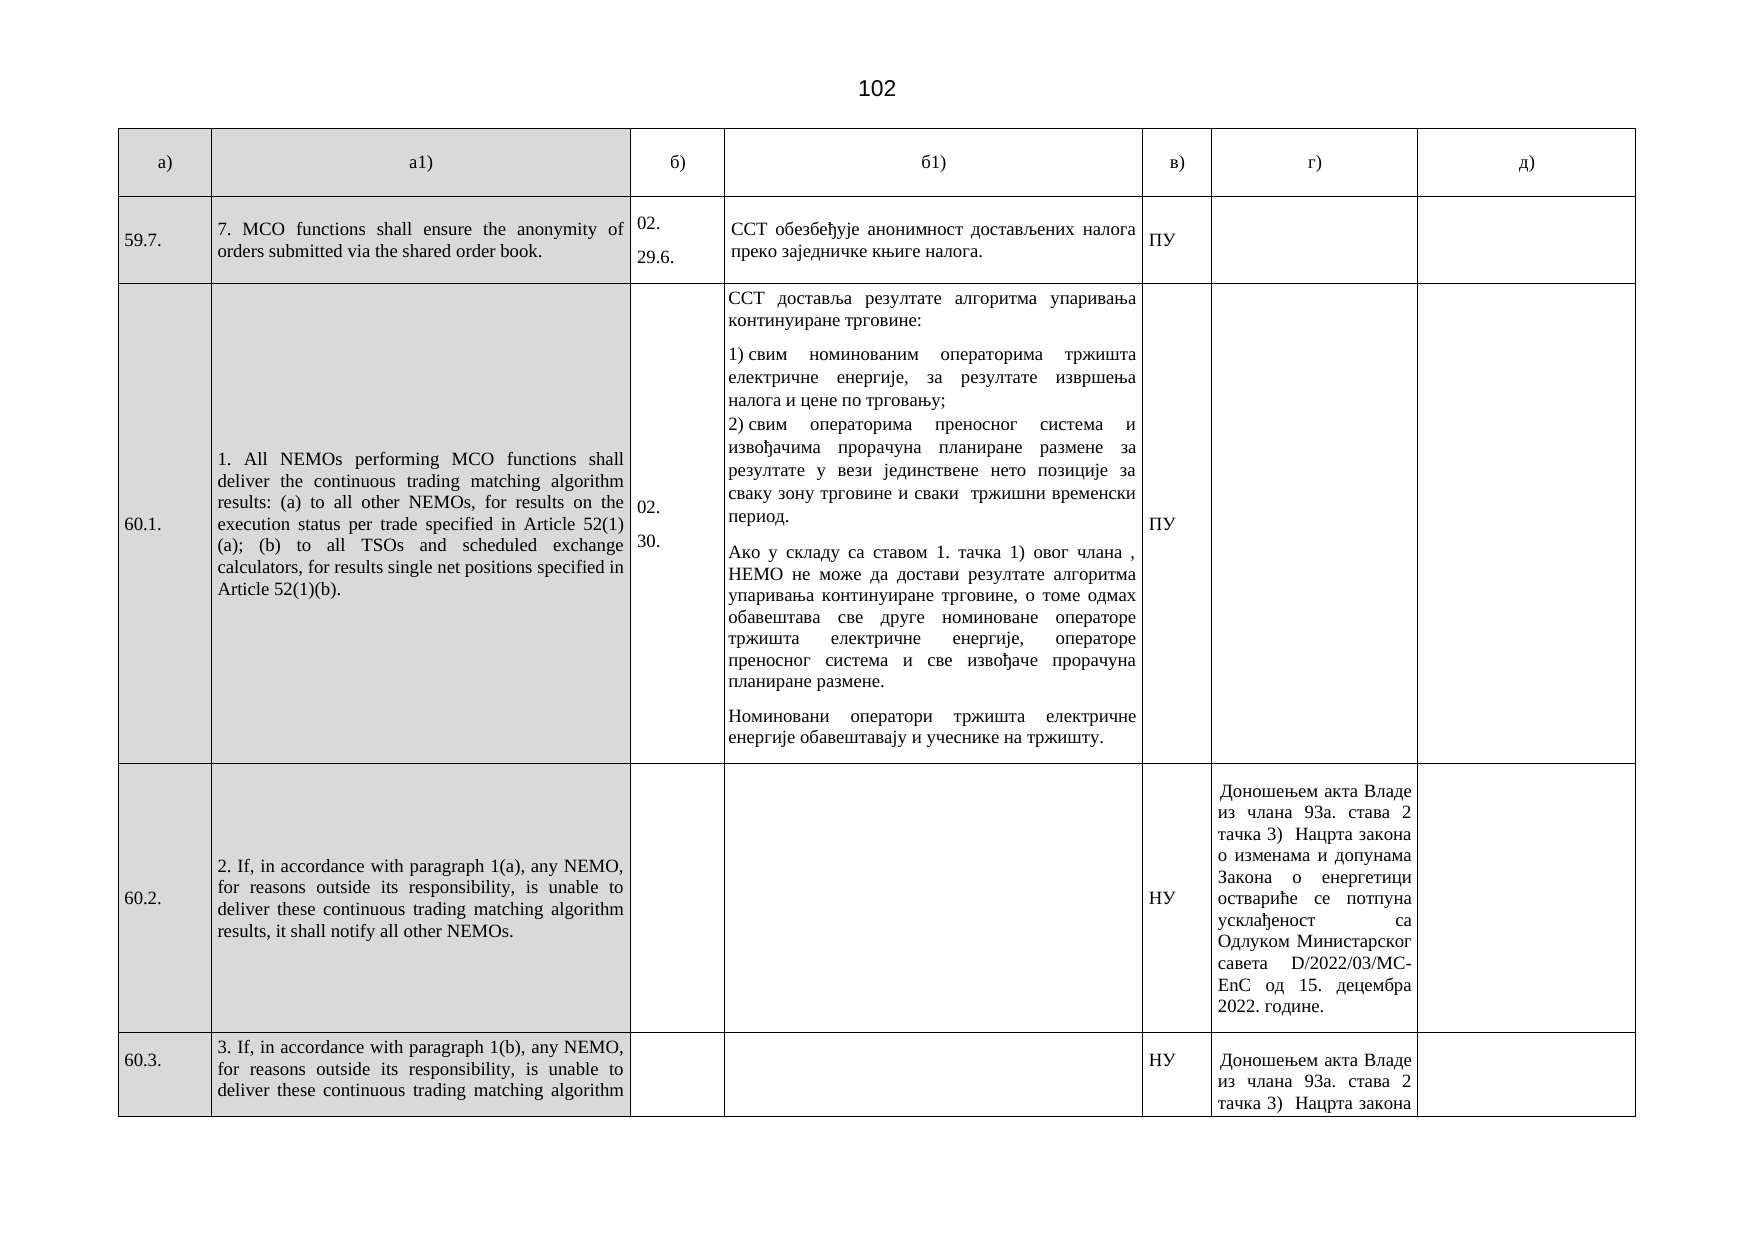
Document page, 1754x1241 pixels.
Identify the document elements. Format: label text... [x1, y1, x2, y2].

table_cell ПУ [1143, 284, 1211, 763]
table_cell 60.1. [119, 284, 211, 763]
table_cell [1418, 284, 1635, 763]
table_cell [1418, 1033, 1635, 1116]
table_cell [725, 1033, 1142, 1116]
table_cell [631, 1033, 724, 1116]
table_cell 02. 29.6. [631, 197, 724, 283]
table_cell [1212, 1033, 1417, 1116]
table_cell ССТ доставља резултате алгоритма упаривања континуиране трговине: свим номинованим операторима тржишта електричне енергије, за резултате извршења налога и цене по трговању; свим операторима преносног система и извођачима прорачуна планиране размене за резултате у вези јединствене нето позиције за сваку зону трговине и сваки тржишни временски период. Ако у складу са ставом 1. тачка 1) овог члана , НЕМО не може да достави резултате алгоритма упаривања континуиране трговине, о томе одмах обавештава све друге номиноване операторе тржишта електричне енергије, операторе преносног система и све извођаче прорачуна планиране размене. Номиновани оператори тржишта електричне енергије обавештавају и учеснике на тржишту. [725, 284, 1142, 763]
table_cell [1418, 764, 1635, 1032]
table_cell [631, 764, 724, 1032]
table_cell ССТ обезбеђује анонимност достављених налога преко заједничке књиге налога. [725, 197, 1142, 283]
table_cell [725, 764, 1142, 1032]
table_cell ПУ [1143, 197, 1211, 283]
table_header в) [1143, 129, 1211, 196]
table_cell 02. 30. [631, 284, 724, 763]
table_cell НУ [1143, 764, 1211, 1032]
table_cell [1212, 197, 1417, 283]
table_cell 2. If, in accordance with paragraph 1(a), any NEMO, for reasons outside its responsibility, is unable to deliver these continuous trading matching algorithm results, it shall notify all other NEMOs. [212, 764, 630, 1032]
table_cell [1418, 197, 1635, 283]
table_header а1) [212, 129, 630, 196]
table_header б) [631, 129, 724, 196]
table_cell 59.7. [119, 197, 211, 283]
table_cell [212, 1033, 630, 1116]
table_header г) [1212, 129, 1417, 196]
table_header б1) [725, 129, 1142, 196]
table_cell НУ [1143, 1033, 1211, 1116]
table_cell 60.3. [119, 1033, 211, 1116]
table_cell 7. MCO functions shall ensure the anonymity of orders submitted via the shared order book. [212, 197, 630, 283]
table_header д) [1418, 129, 1635, 196]
table_cell [1212, 284, 1417, 763]
table_header а) [119, 129, 211, 196]
table_cell 60.2. [119, 764, 211, 1032]
table_cell 1. All NEMOs performing MCO functions shall deliver the continuous trading matching algorithm results: (a) to all other NEMOs, for results on the execution status per trade specified in Article 52(1)(a); (b) to all TSOs and scheduled exchange calculators, for results single net positions specified in Article 52(1)(b). [212, 284, 630, 763]
